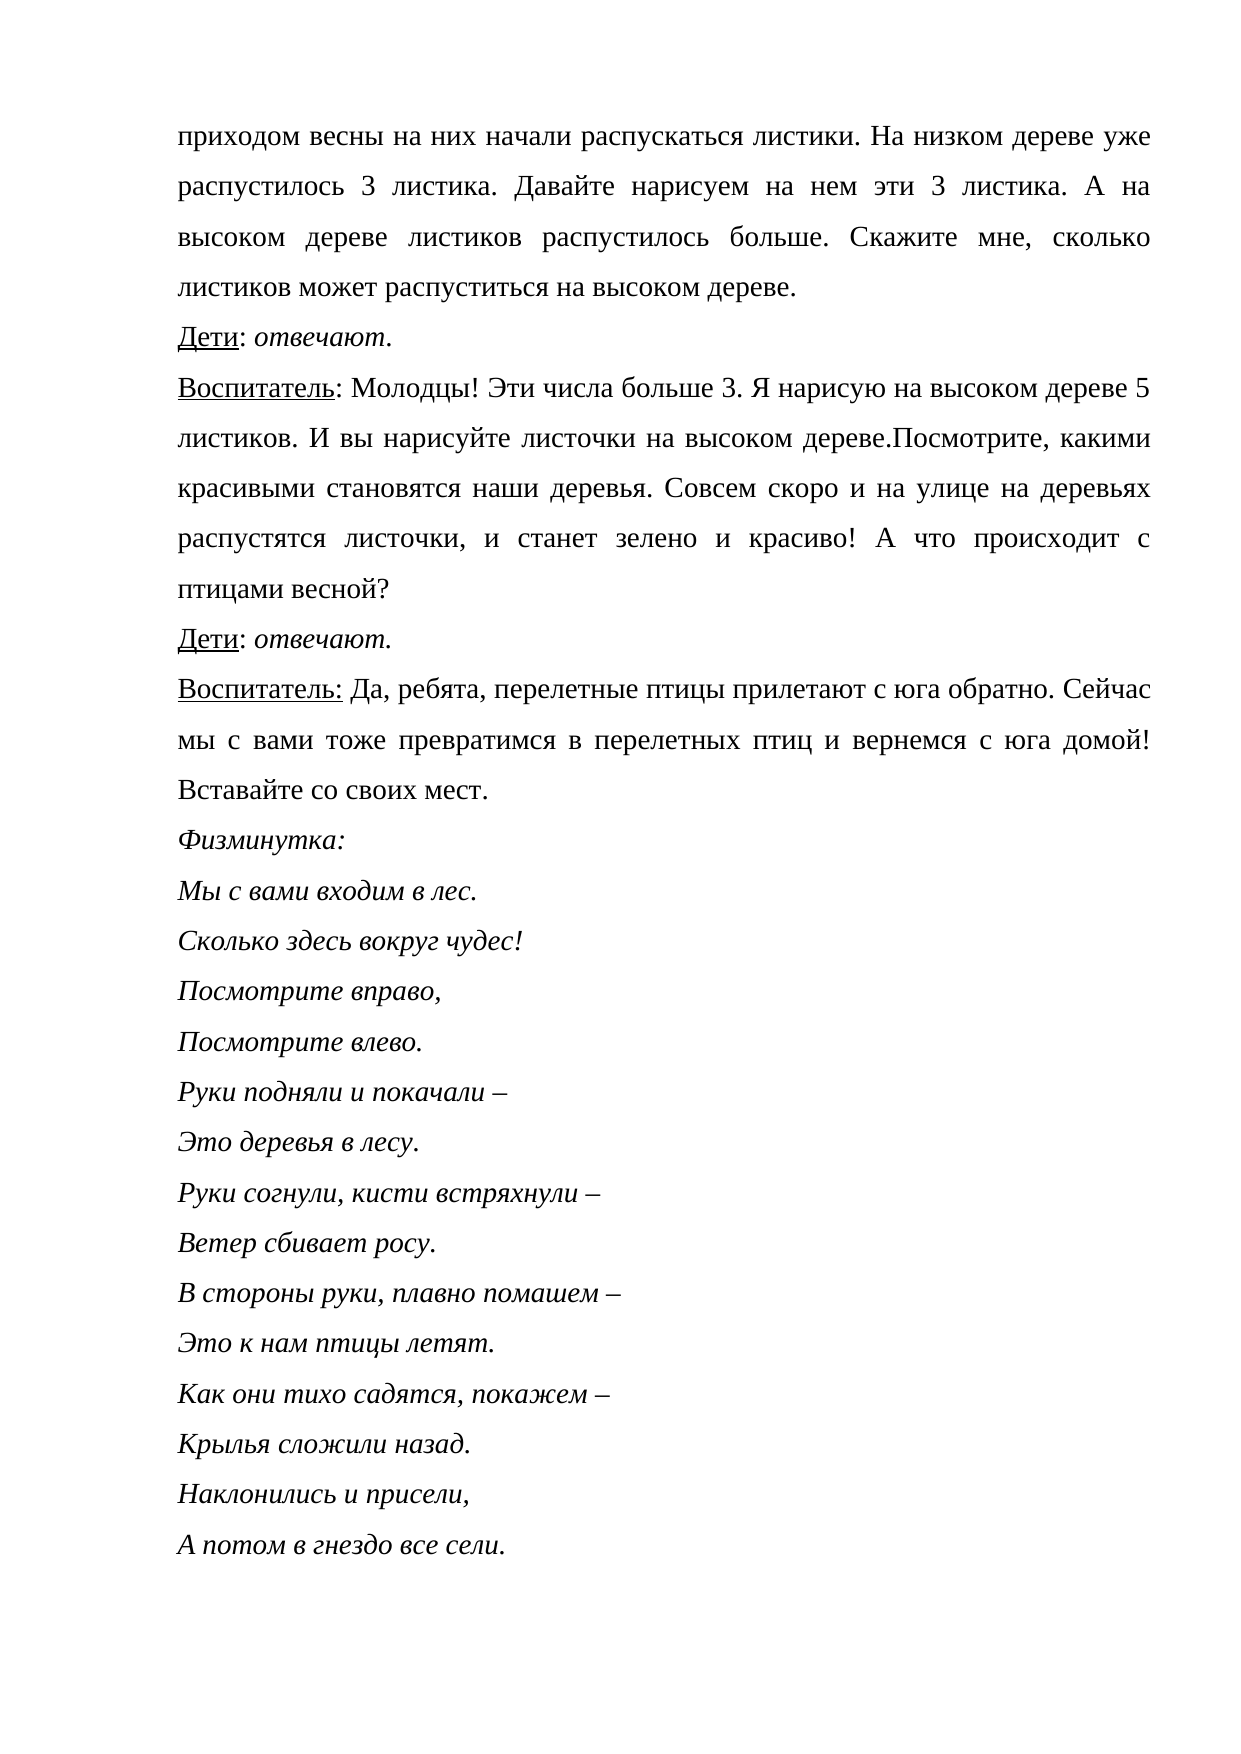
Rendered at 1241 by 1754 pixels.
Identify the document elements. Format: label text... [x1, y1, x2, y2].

text А потом в гнездо все сели. [177, 1527, 1152, 1560]
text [177, 118, 1152, 303]
text В стороны руки, плавно помашем – [177, 1275, 1152, 1309]
text Это деревья в лесу. [177, 1124, 1152, 1158]
text Посмотрите влево. [177, 1024, 1152, 1057]
text Руки подняли и покачали – [177, 1074, 1152, 1108]
text Наклонились и присели, [177, 1477, 1152, 1510]
text Воспитатель: Молодцы! Эти числа больше 3. Я нарисую на высоком дереве 5 листиков. И вы нарисуйте листочки на высоком дереве.Посмотрите, какими красивыми становятся наши деревья. Совсем скоро и на улице на деревьях распустятся листочки, и станет зелено и красиво! А что происходит с птицами весной? [177, 370, 1152, 604]
text Посмотрите вправо, [177, 973, 1152, 1007]
text Дети: отвечают. [177, 319, 1152, 353]
text Физминутка: [177, 822, 1152, 856]
text Это к нам птицы летят. [177, 1326, 1152, 1359]
text Сколько здесь вокруг чудес! [177, 923, 1152, 957]
text Руки согнули, кисти встряхнули – [177, 1175, 1152, 1208]
text Дети: отвечают. [177, 621, 1152, 655]
text Как они тихо садятся, покажем – [177, 1376, 1152, 1409]
text Воспитатель: Да, ребята, перелетные птицы прилетают с юга обратно. Сейчас мы с вами тоже превратимся в перелетных птиц и вернемся с юга домой! Вставайте со своих мест. [177, 672, 1152, 806]
text Крылья сложили назад. [177, 1426, 1152, 1460]
text Мы с вами входим в лес. [177, 873, 1152, 906]
text Ветер сбивает росу. [177, 1225, 1152, 1258]
